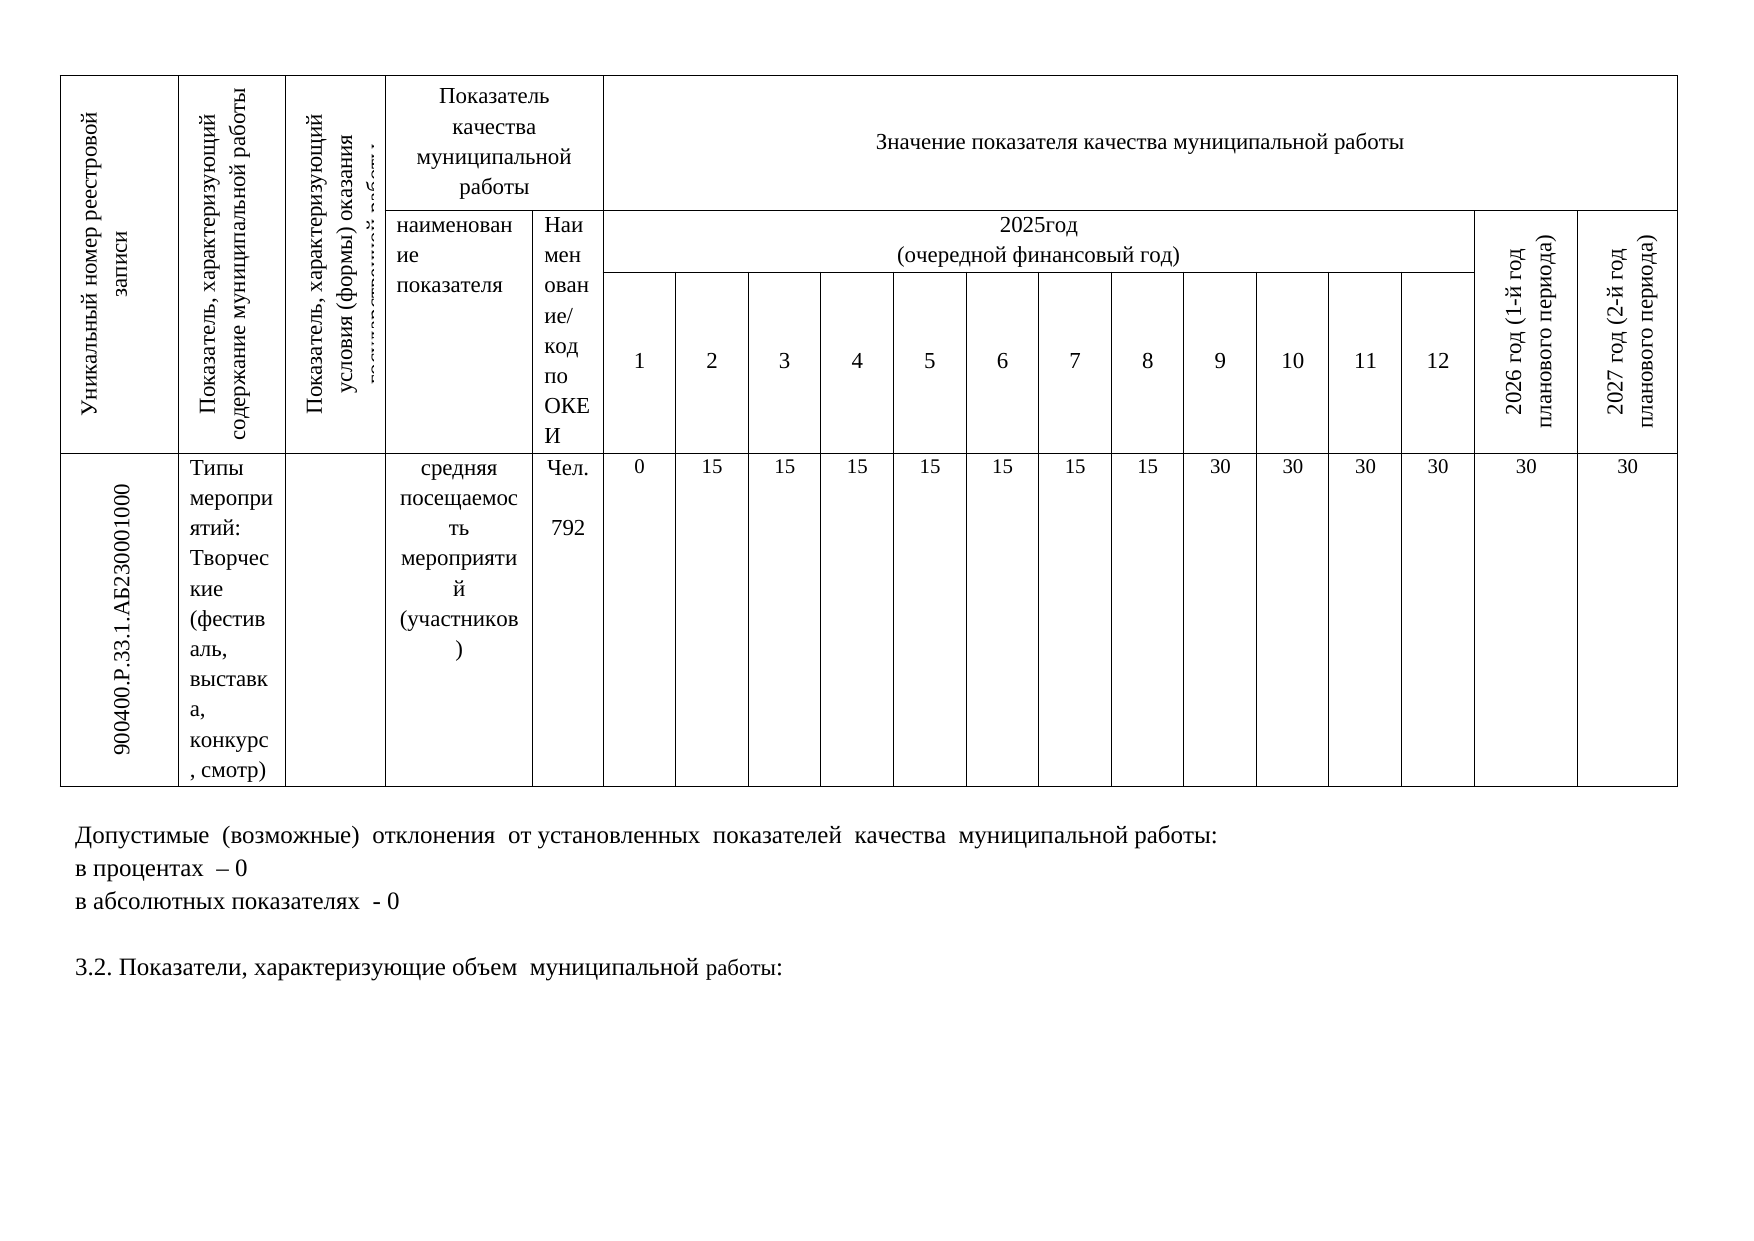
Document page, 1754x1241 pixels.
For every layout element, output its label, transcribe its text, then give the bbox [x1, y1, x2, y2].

table_cell 2026 год (1-й год планового периода) [1475, 211, 1577, 453]
table_cell 11 [1329, 273, 1401, 453]
table_header Показатель качества муниципальной работы [386, 76, 603, 210]
table_cell 15 [749, 454, 820, 786]
table_cell 6 [967, 273, 1038, 453]
table_header Показатель, характеризующий условия (формы) оказания государственной работы [286, 76, 385, 453]
table_cell 2025год (очередной финансовый год) [604, 211, 1474, 272]
text Допустимые (возможные) отклонения от установленных показателей качества муниципальной работы: [75, 820, 1679, 849]
table_cell 15 [967, 454, 1038, 786]
table_cell 10 [1257, 273, 1328, 453]
table_cell 5 [894, 273, 966, 453]
table_cell 9 [1184, 273, 1256, 453]
table_cell 15 [821, 454, 893, 786]
table_cell 15 [676, 454, 748, 786]
table_cell Наименование/код по ОКЕИ [533, 211, 603, 453]
table_cell наименование показателя [386, 211, 532, 453]
text в процентах – 0 [75, 853, 1679, 882]
table_cell 4 [821, 273, 893, 453]
table_cell 2 [676, 273, 748, 453]
text в абсолютных показателях - 0 [75, 886, 1679, 915]
table_cell 7 [1039, 273, 1111, 453]
table_cell [286, 454, 385, 786]
table_cell 8 [1112, 273, 1183, 453]
table_cell Чел. 792 [533, 454, 603, 786]
table_cell 30 [1402, 454, 1474, 786]
table_header Уникальный номер реестровой записи [61, 76, 178, 453]
table_cell 15 [1039, 454, 1111, 786]
table_cell 15 [1112, 454, 1183, 786]
text 3.2. Показатели, характеризующие объем муниципальной работы: [75, 952, 1679, 981]
table_cell 30 [1475, 454, 1577, 786]
table_header Показатель, характеризующий содержание муниципальной работы [179, 76, 285, 453]
table_cell 1 [604, 273, 675, 453]
table_cell 30 [1329, 454, 1401, 786]
table_cell 30 [1257, 454, 1328, 786]
table_cell 900400.Р.33.1.АБ230001000 [61, 454, 178, 786]
table_cell 15 [894, 454, 966, 786]
table_cell 30 [1184, 454, 1256, 786]
table_cell 0 [604, 454, 675, 786]
table_cell 30 [1578, 454, 1677, 786]
table_cell 2027 год (2-й год планового периода) [1578, 211, 1677, 453]
table_cell Типы мероприятий: Творческие (фестиваль, выставка, конкурс, смотр) [179, 454, 285, 786]
table_cell 3 [749, 273, 820, 453]
table_header Значение показателя качества муниципальной работы [604, 76, 1677, 210]
table_cell средняя посещаемость мероприятий (участников) [386, 454, 532, 786]
table_cell 12 [1402, 273, 1474, 453]
